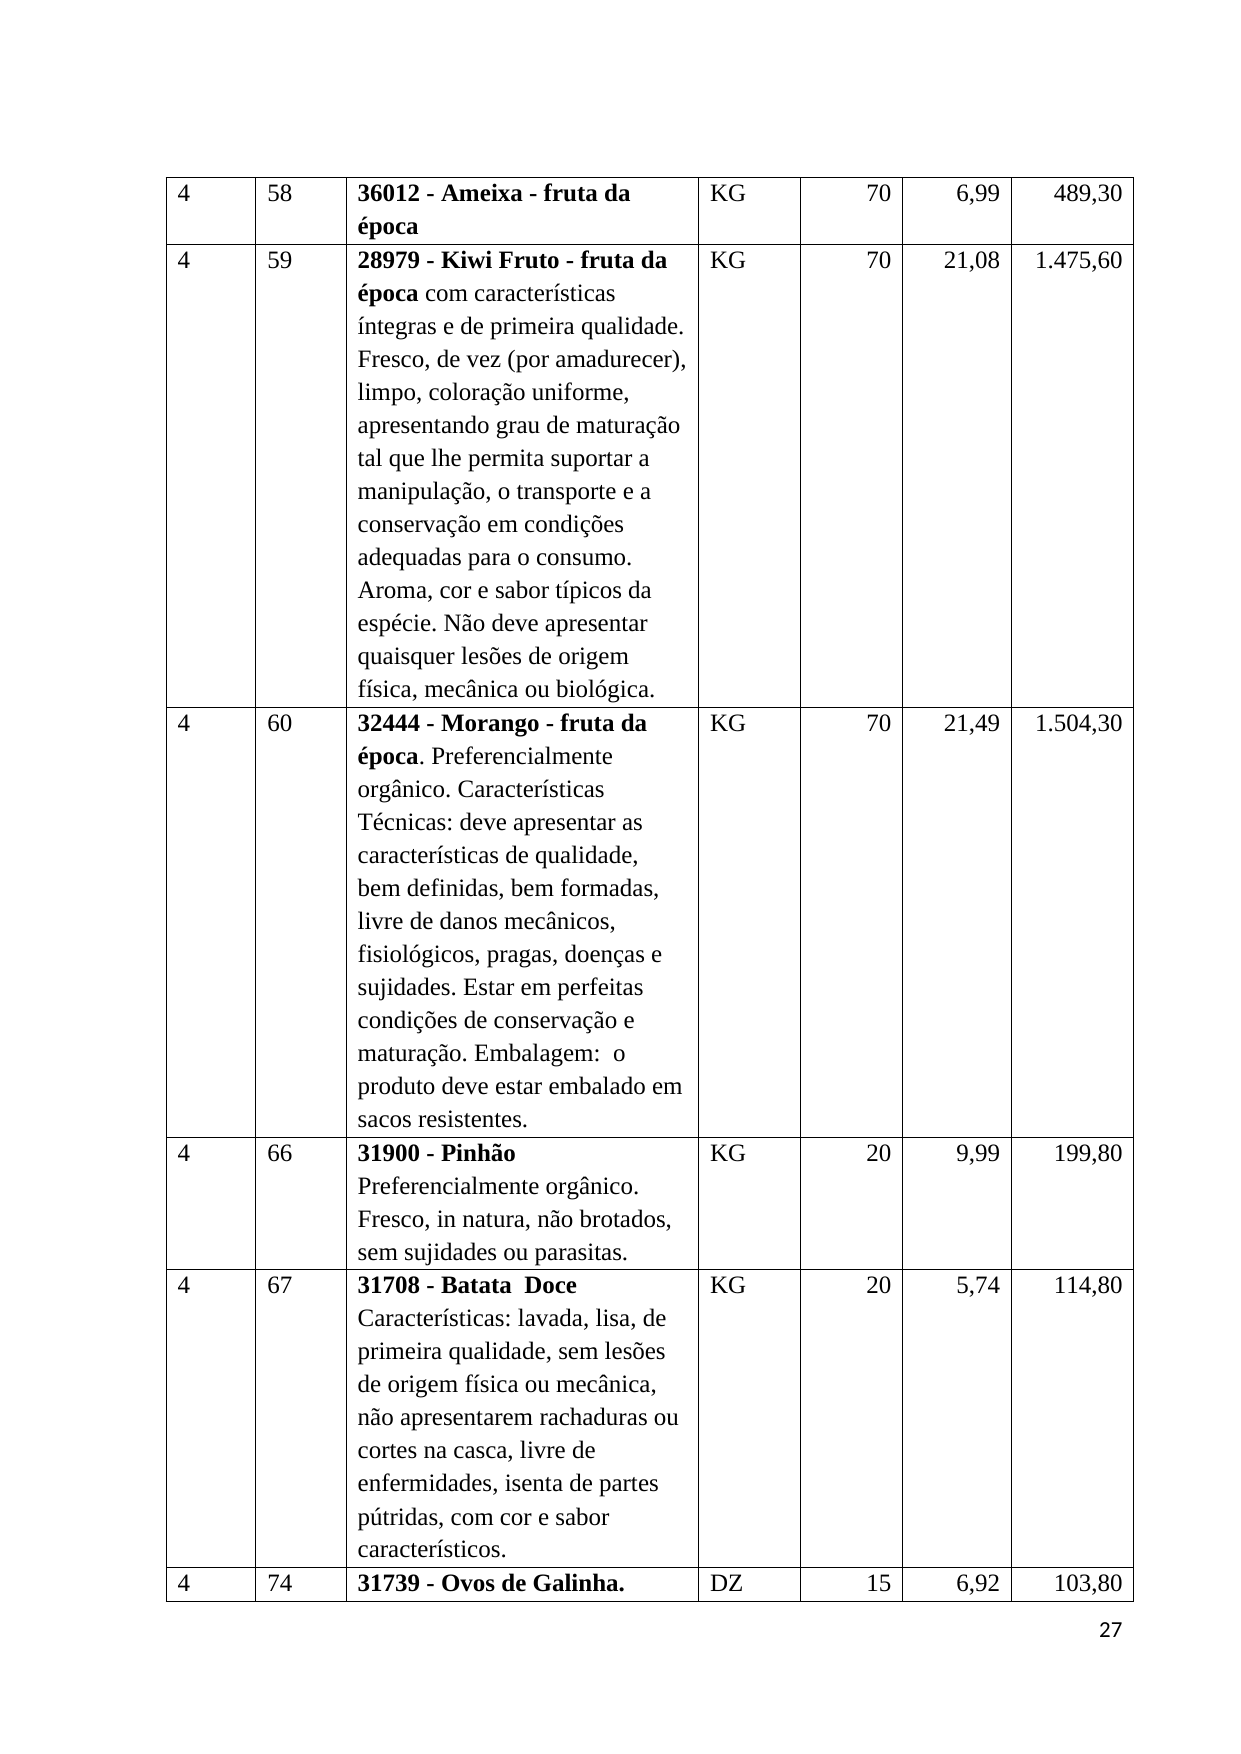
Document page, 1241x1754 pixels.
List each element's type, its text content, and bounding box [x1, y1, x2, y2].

table_cell KG [699, 1138, 800, 1269]
table_cell 59 [256, 245, 346, 707]
table_cell KG [699, 178, 800, 244]
table_cell 31900 - Pinhão Preferencialmente orgânico. Fresco, in natura, não brotados, sem sujidades ou parasitas. [347, 1138, 698, 1269]
table_cell 58 [256, 178, 346, 244]
table_cell 36012 - Ameixa - fruta da época [347, 178, 698, 244]
table_cell 489,30 [1012, 178, 1133, 244]
table_cell 60 [256, 708, 346, 1137]
table_cell KG [699, 708, 800, 1137]
table_cell 20 [801, 1138, 902, 1269]
table_cell 66 [256, 1138, 346, 1269]
table_cell 1.504,30 [1012, 708, 1133, 1137]
table_cell 21,49 [903, 708, 1011, 1137]
table_cell 4 [167, 178, 255, 244]
table_cell 70 [801, 178, 902, 244]
table_cell 6,92 [903, 1568, 1011, 1601]
table_cell 9,99 [903, 1138, 1011, 1269]
table_cell 103,80 [1012, 1568, 1133, 1601]
table_cell 21,08 [903, 245, 1011, 707]
table_cell KG [699, 245, 800, 707]
table_cell 15 [801, 1568, 902, 1601]
table_cell DZ [699, 1568, 800, 1601]
table_cell 74 [256, 1568, 346, 1601]
table_cell 70 [801, 245, 902, 707]
table_cell 70 [801, 708, 902, 1137]
table_cell 28979 - Kiwi Fruto - fruta da época com características íntegras e de primeira qualidade. Fresco, de vez (por amadurecer), limpo, coloração uniforme, apresentando grau de maturação tal que lhe permita suportar a manipulação, o transporte e a conservação em condições adequadas para o consumo. Aroma, cor e sabor típicos da espécie. Não deve apresentar quaisquer lesões de origem física, mecânica ou biológica. [347, 245, 698, 707]
table_cell 4 [167, 1568, 255, 1601]
table_cell 4 [167, 1270, 255, 1567]
table_cell 1.475,60 [1012, 245, 1133, 707]
table_cell 4 [167, 245, 255, 707]
table_cell 114,80 [1012, 1270, 1133, 1567]
table_cell 67 [256, 1270, 346, 1567]
table_cell 4 [167, 708, 255, 1137]
table_cell KG [699, 1270, 800, 1567]
table_cell 5,74 [903, 1270, 1011, 1567]
table_cell 32444 - Morango - fruta da época. Preferencialmente orgânico. Características Técnicas: deve apresentar as características de qualidade, bem definidas, bem formadas, livre de danos mecânicos, fisiológicos, pragas, doenças e sujidades. Estar em perfeitas condições de conservação e maturação. Embalagem: o produto deve estar embalado em sacos resistentes. [347, 708, 698, 1137]
table_cell 4 [167, 1138, 255, 1269]
table_cell 199,80 [1012, 1138, 1133, 1269]
table_cell 20 [801, 1270, 902, 1567]
table_cell 6,99 [903, 178, 1011, 244]
table_cell 31708 - Batata Doce Características: lavada, lisa, de primeira qualidade, sem lesões de origem física ou mecânica, não apresentarem rachaduras ou cortes na casca, livre de enfermidades, isenta de partes pútridas, com cor e sabor característicos. [347, 1270, 698, 1567]
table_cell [347, 1568, 698, 1601]
